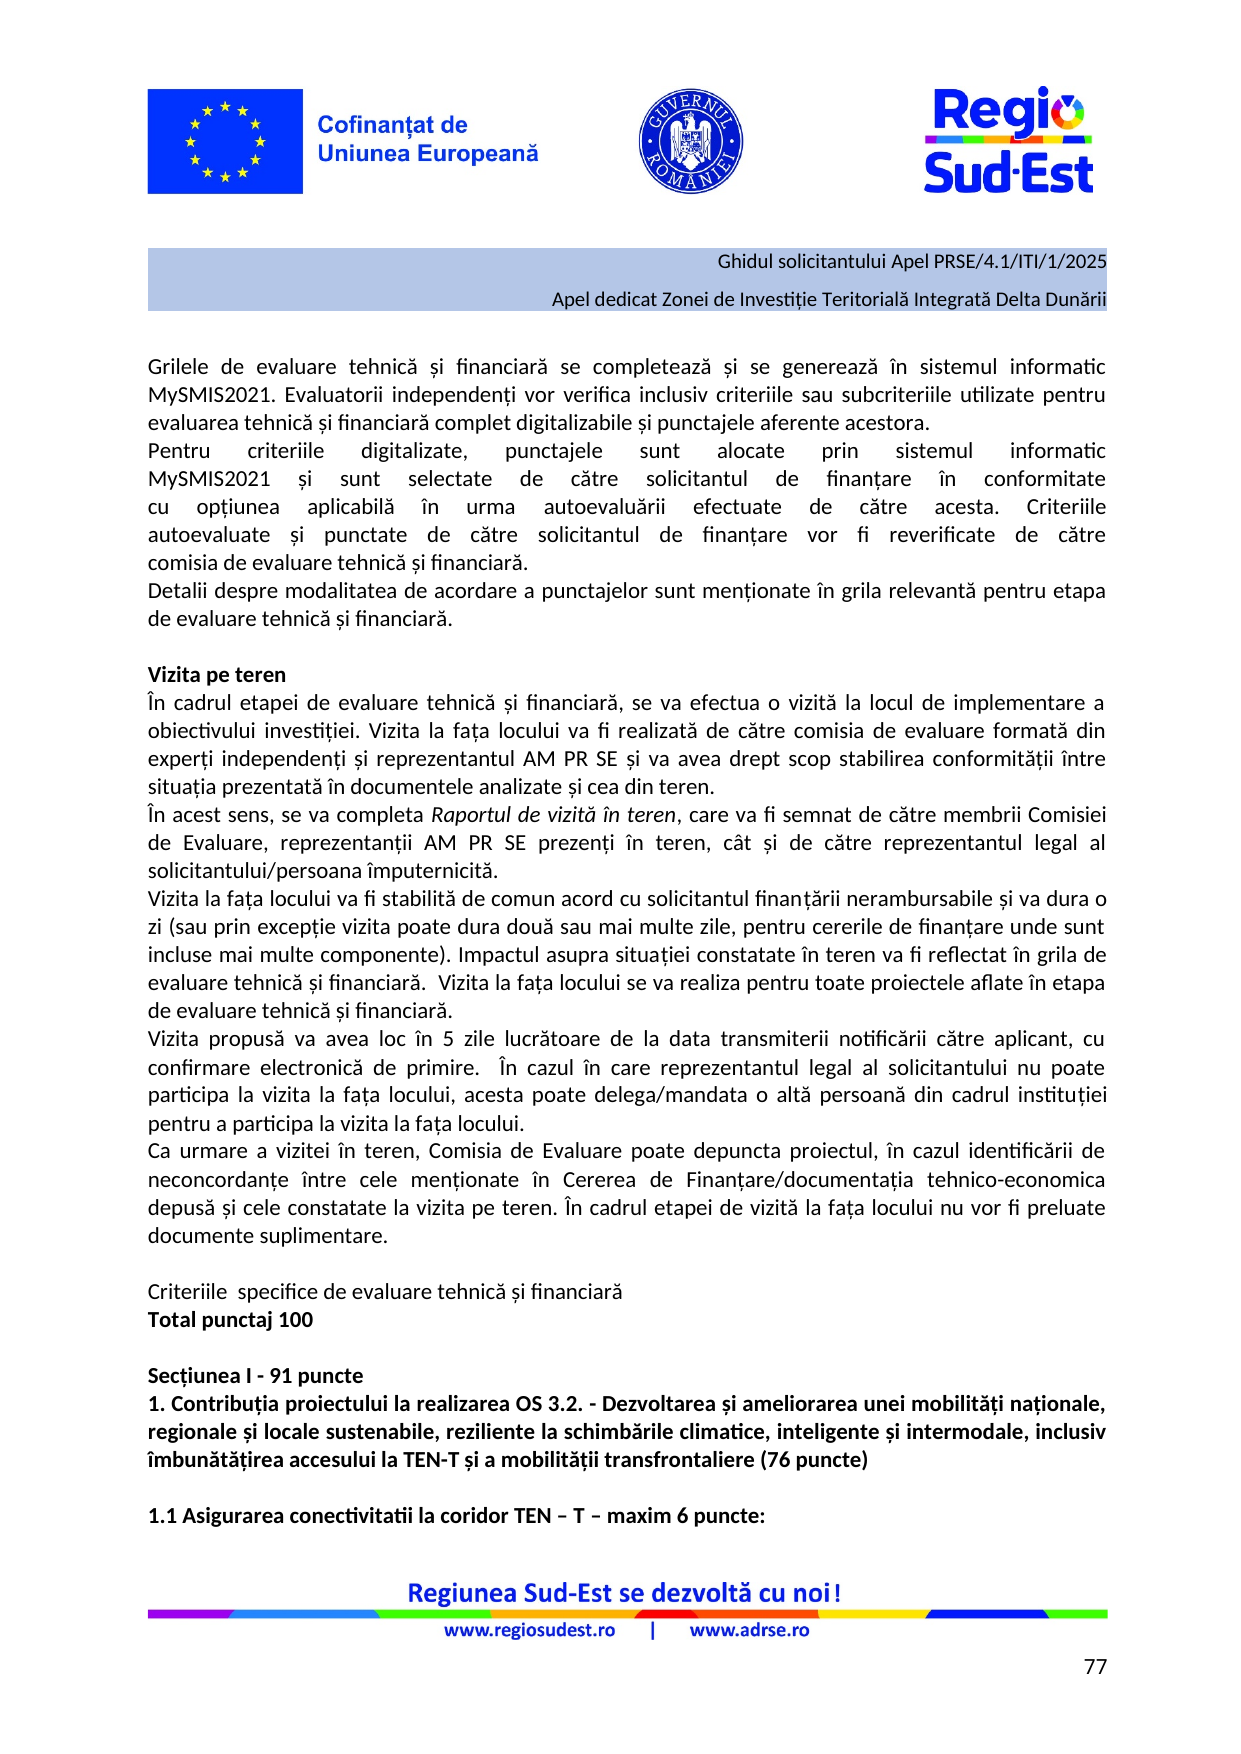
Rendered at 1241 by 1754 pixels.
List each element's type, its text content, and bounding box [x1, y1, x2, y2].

text Total punctaj 100 [148, 1305, 1107, 1333]
text Grilele de evaluare tehnică și financiară se completează și se generează în sistemul informatic MySMIS2021. Evaluatorii independenți vor verifica inclusiv criteriile sau subcriteriile utilizate pentru evaluarea tehnică și financiară complet digitalizabile și punctajele aferente acestora. [148, 352, 1107, 436]
text În cadrul etapei de evaluare tehnică și financiară, se va efectua o vizită la locul de implementare a obiectivului investiţiei. Vizita la faţa locului va fi realizată de către comisia de evaluare formată din experţi independenţi şi reprezentantul AM PR SE şi va avea drept scop stabilirea conformității între situaţia prezentată în documentele analizate şi cea din teren. [148, 688, 1107, 800]
text Pentru criteriile digitalizate, punctajele sunt alocate prin sistemul informatic MySMIS2021 și sunt selectate de către solicitantul de finanțare în conformitate cu opțiunea aplicabilă în urma autoevaluării efectuate de către acesta. Criteriile autoevaluate și punctate de către solicitantul de finanțare vor fi reverificate de către comisia de evaluare tehnică și financiară. [148, 436, 1107, 576]
text Criteriile specifice de evaluare tehnică și financiară [148, 1277, 1107, 1305]
text Vizita propusă va avea loc în 5 zile lucrătoare de la data transmiterii notificării către aplicant, cu confirmare electronică de primire. În cazul în care reprezentantul legal al solicitantului nu poate participa la vizita la faţa locului, acesta poate delega/mandata o altă persoană din cadrul instituţiei pentru a participa la vizita la faţa locului. [148, 1024, 1107, 1137]
picture [147, 86, 1093, 195]
text Vizita la faţa locului va fi stabilită de comun acord cu solicitantul finanţării nerambursabile şi va dura o zi (sau prin excepție vizita poate dura două sau mai multe zile, pentru cererile de finanțare unde sunt incluse mai multe componente). Impactul asupra situaţiei constatate în teren va fi reflectat în grila de evaluare tehnică şi financiară. Vizita la fața locului se va realiza pentru toate proiectele aflate în etapa de evaluare tehnică și financiară. [148, 884, 1107, 1024]
text Detalii despre modalitatea de acordare a punctajelor sunt menționate în grila relevantă pentru etapa de evaluare tehnică și financiară. [148, 576, 1107, 632]
text Ca urmare a vizitei în teren, Comisia de Evaluare poate depuncta proiectul, în cazul identificării de neconcordanțe între cele menționate în Cererea de Finanțare/documentația tehnico-economica depusă și cele constatate la vizita pe teren. În cadrul etapei de vizită la fața locului nu vor fi preluate documente suplimentare. [148, 1137, 1107, 1249]
text 1. Contribuția proiectului la realizarea OS 3.2. - Dezvoltarea și ameliorarea unei mobilități naționale, regionale și locale sustenabile, reziliente la schimbările climatice, inteligente și intermodale, inclusiv îmbunătățirea accesului la TEN-T și a mobilității transfrontaliere (76 puncte) [148, 1389, 1107, 1473]
text Secțiunea I - 91 puncte [148, 1361, 1107, 1389]
text Vizita pe teren [148, 660, 1107, 688]
picture [147, 1582, 1108, 1640]
text 1.1 Asigurarea conectivitatii la coridor TEN – T – maxim 6 puncte: [148, 1501, 1107, 1529]
text În acest sens, se va completa Raportul de vizită în teren, care va fi semnat de către membrii Comisiei de Evaluare, reprezentanții AM PR SE prezenți în teren, cât și de către reprezentantul legal al solicitantului/persoana împuternicită. [148, 800, 1107, 884]
